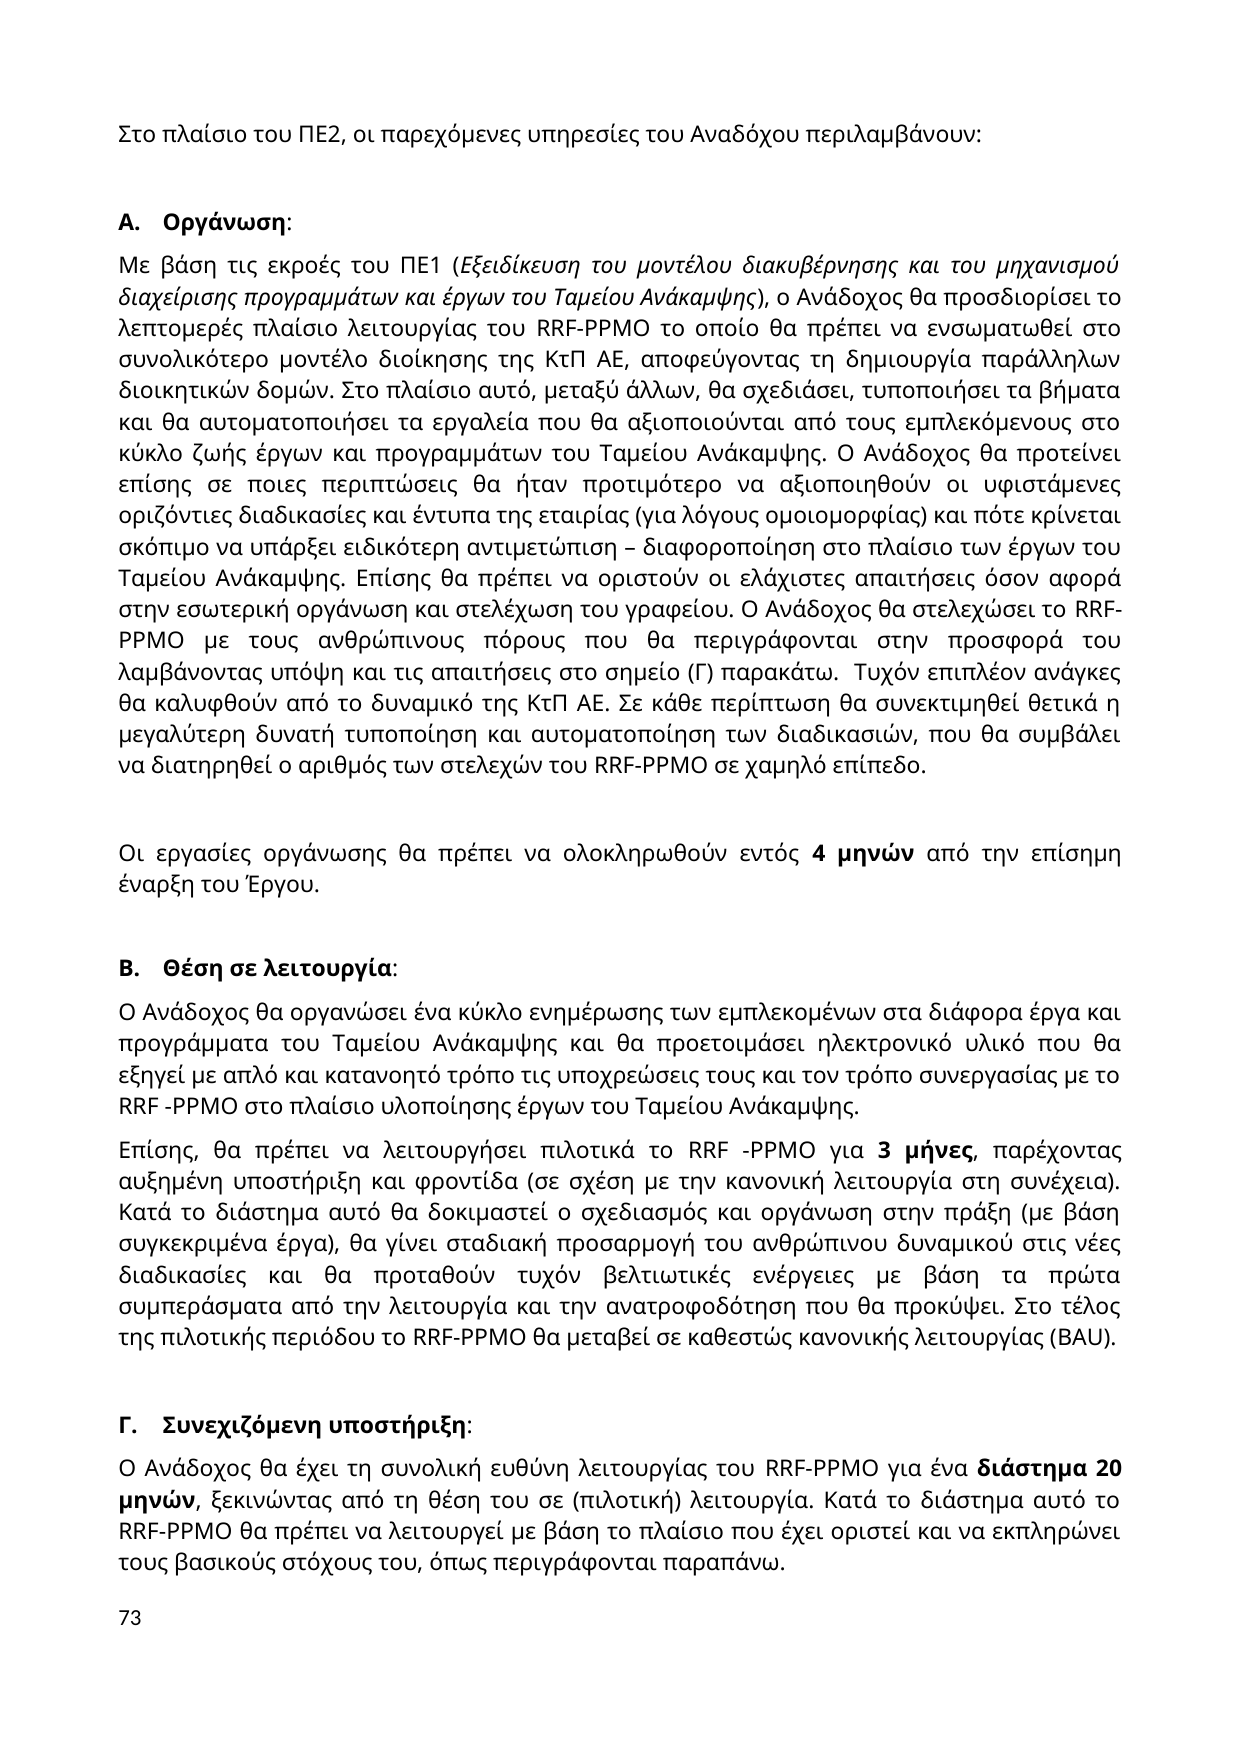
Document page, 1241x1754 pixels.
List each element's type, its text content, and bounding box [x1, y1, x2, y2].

text Στο πλαίσιο του ΠΕ2, οι παρεχόμενες υπηρεσίες του Αναδόχου περιλαμβάνουν: [118, 118, 1122, 149]
text Α. Οργάνωση: [118, 206, 1122, 237]
text Γ. Συνεχιζόμενη υποστήριξη: [118, 1409, 1122, 1440]
text Ο Ανάδοχος θα έχει τη συνολική ευθύνη λειτουργίας του RRF-PPMO για ένα διάστημα 20 μηνών, ξεκινώντας από τη θέση του σε (πιλοτική) λειτουργία. Κατά το διάστημα αυτό το RRF-PPMO θα πρέπει να λειτουργεί με βάση το πλαίσιο που έχει οριστεί και να εκπληρώνει τους βασικούς στόχους του, όπως περιγράφονται παραπάνω. [118, 1452, 1122, 1577]
text Ο Ανάδοχος θα οργανώσει ένα κύκλο ενημέρωσης των εμπλεκομένων στα διάφορα έργα και προγράμματα του Ταμείου Ανάκαμψης και θα προετοιμάσει ηλεκτρονικό υλικό που θα εξηγεί με απλό και κατανοητό τρόπο τις υποχρεώσεις τους και τον τρόπο συνεργασίας με το RRF -PPMO στο πλαίσιο υλοποίησης έργων του Ταμείου Ανάκαμψης. [118, 996, 1122, 1121]
text Β. Θέση σε λειτουργία: [118, 952, 1122, 984]
text Επίσης, θα πρέπει να λειτουργήσει πιλοτικά το RRF -PPMO για 3 μήνες, παρέχοντας αυξημένη υποστήριξη και φροντίδα (σε σχέση με την κανονική λειτουργία στη συνέχεια). Κατά το διάστημα αυτό θα δοκιμαστεί ο σχεδιασμός και οργάνωση στην πράξη (με βάση συγκεκριμένα έργα), θα γίνει σταδιακή προσαρμογή του ανθρώπινου δυναμικού στις νέες διαδικασίες και θα προταθούν τυχόν βελτιωτικές ενέργειες με βάση τα πρώτα συμπεράσματα από την λειτουργία και την ανατροφοδότηση που θα προκύψει. Στο τέλος της πιλοτικής περιόδου το RRF-PPMO θα μεταβεί σε καθεστώς κανονικής λειτουργίας (BAU). [118, 1134, 1122, 1352]
text Oι εργασίες οργάνωσης θα πρέπει να ολοκληρωθούν εντός 4 μηνών από την επίσημη έναρξη του Έργου. [118, 837, 1122, 899]
text Με βάση τις εκροές του ΠΕ1 (Εξειδίκευση του μοντέλου διακυβέρνησης και του μηχανισμού διαχείρισης προγραμμάτων και έργων του Ταμείου Ανάκαμψης), ο Ανάδοχος θα προσδιορίσει το λεπτομερές πλαίσιο λειτουργίας του RRF-PPMO το οποίο θα πρέπει να ενσωματωθεί στο συνολικότερο μοντέλο διοίκησης της ΚτΠ ΑΕ, αποφεύγοντας τη δημιουργία παράλληλων διοικητικών δομών. Στο πλαίσιο αυτό, μεταξύ άλλων, θα σχεδιάσει, τυποποιήσει τα βήματα και θα αυτοματοποιήσει τα εργαλεία που θα αξιοποιούνται από τους εμπλεκόμενους στο κύκλο ζωής έργων και προγραμμάτων του Ταμείου Ανάκαμψης. Ο Ανάδοχος θα προτείνει επίσης σε ποιες περιπτώσεις θα ήταν προτιμότερο να αξιοποιηθούν οι υφιστάμενες οριζόντιες διαδικασίες και έντυπα της εταιρίας (για λόγους ομοιομορφίας) και πότε κρίνεται σκόπιμο να υπάρξει ειδικότερη αντιμετώπιση – διαφοροποίηση στο πλαίσιο των έργων του Ταμείου Ανάκαμψης. Επίσης θα πρέπει να οριστούν οι ελάχιστες απαιτήσεις όσον αφορά στην εσωτερική οργάνωση και στελέχωση του γραφείου. Ο Ανάδοχος θα στελεχώσει το RRF-PPMO με τους ανθρώπινους πόρους που θα περιγράφονται στην προσφορά του λαμβάνοντας υπόψη και τις απαιτήσεις στο σημείο (Γ) παρακάτω. Τυχόν επιπλέον ανάγκες θα καλυφθούν από το δυναμικό της ΚτΠ ΑΕ. Σε κάθε περίπτωση θα συνεκτιμηθεί θετικά η μεγαλύτερη δυνατή τυποποίηση και αυτοματοποίηση των διαδικασιών, που θα συμβάλει να διατηρηθεί ο αριθμός των στελεχών του RRF-PPMO σε χαμηλό επίπεδο. [118, 249, 1122, 781]
